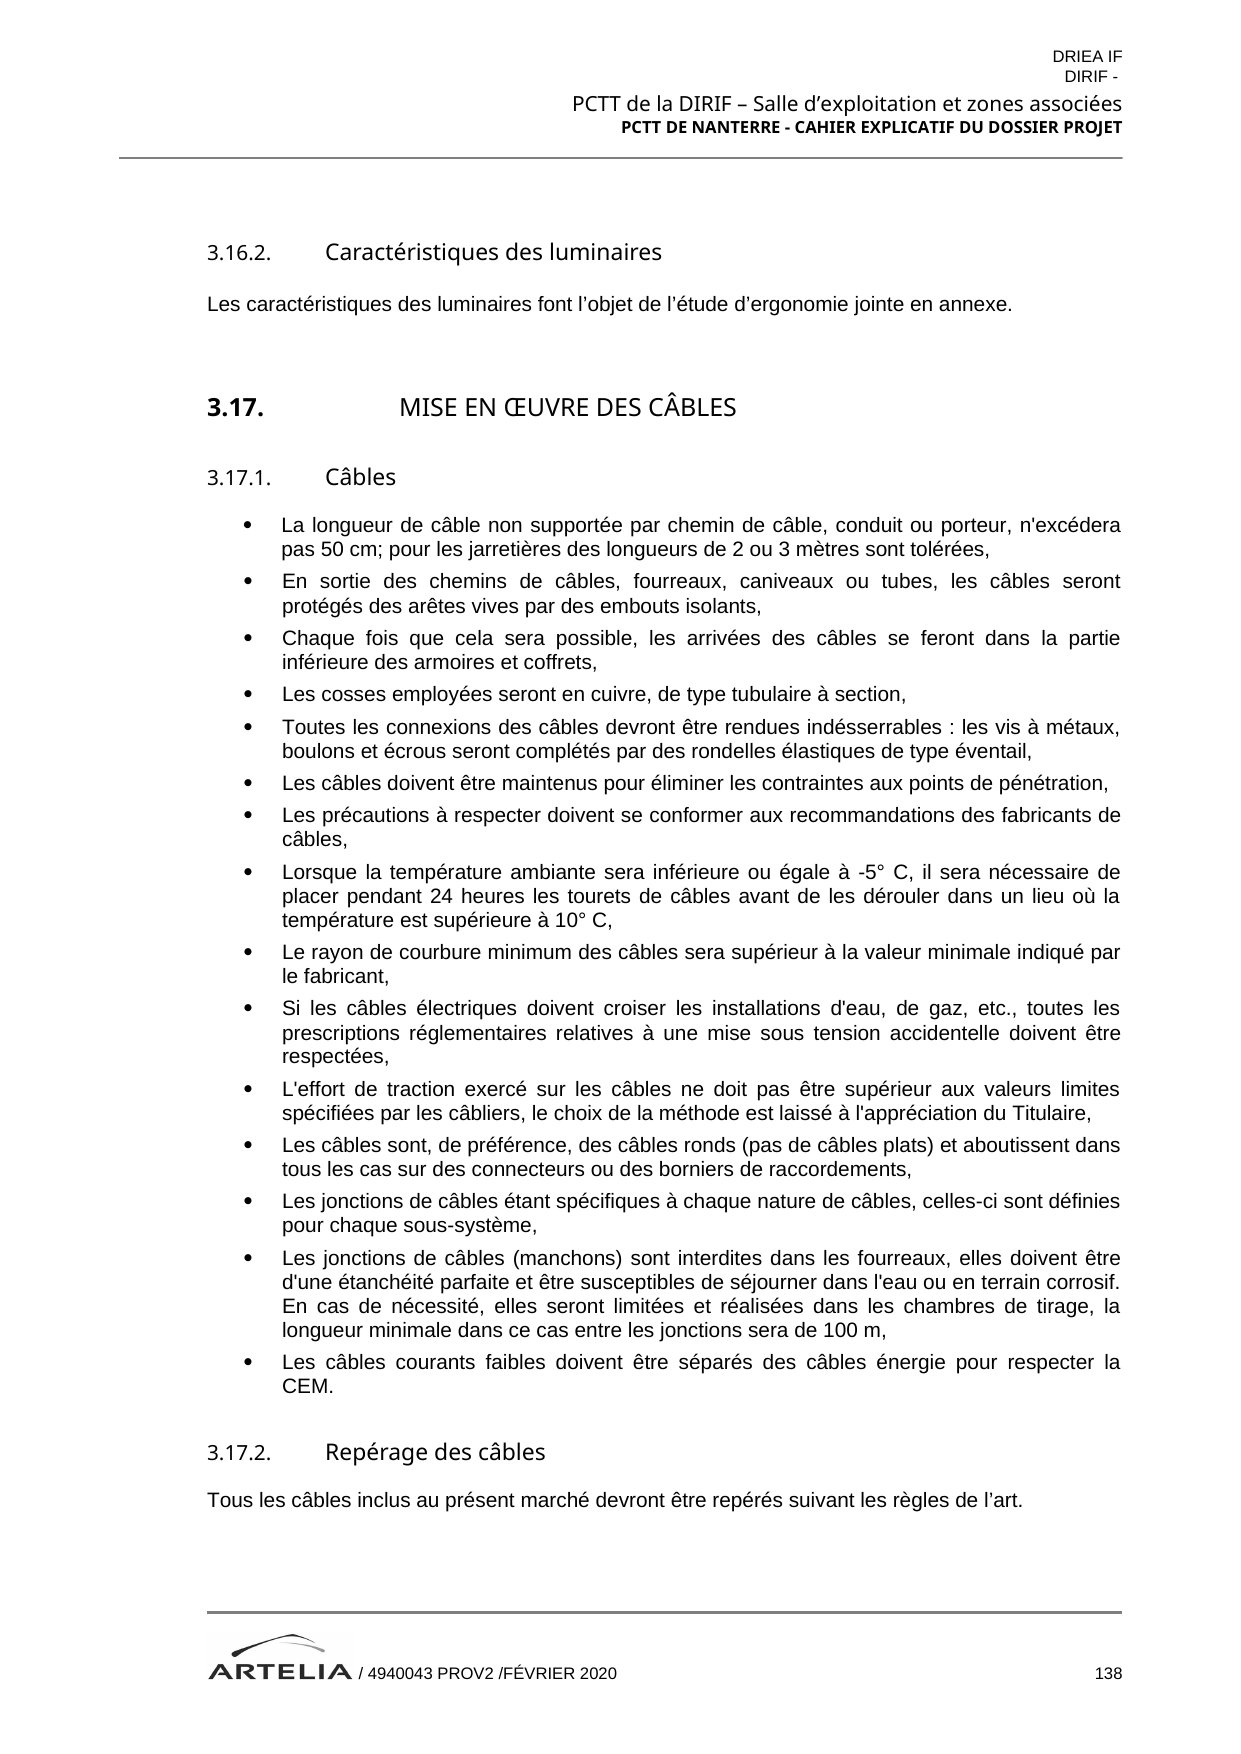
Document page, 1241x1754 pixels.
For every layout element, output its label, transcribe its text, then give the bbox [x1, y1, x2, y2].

list Chaque fois que cela sera possible, les arrivées des câbles se feront dans la partie inférieure des armoires et coffrets, [244, 626, 1122, 674]
list Les câbles sont, de préférence, des câbles ronds (pas de câbles plats) et aboutissent dans tous les cas sur des connecteurs ou des borniers de raccordements, [244, 1133, 1122, 1181]
list En sortie des chemins de câbles, fourreaux, caniveaux ou tubes, les câbles seront protégés des arêtes vives par des embouts isolants, [244, 569, 1122, 617]
list Les câbles doivent être maintenus pour éliminer les contraintes aux points de pénétration, [244, 771, 1122, 795]
list L'effort de traction exercé sur les câbles ne doit pas être supérieur aux valeurs limites spécifiées par les câbliers, le choix de la méthode est laissé à l'appréciation du Titulaire, [244, 1077, 1122, 1124]
list Les câbles courants faibles doivent être séparés des câbles énergie pour respecter la CEM. [244, 1350, 1122, 1398]
subtitle Câbles [207, 461, 1122, 492]
subtitle Repérage des câbles [207, 1435, 1122, 1467]
text Les caractéristiques des luminaires font l’objet de l’étude d’ergonomie jointe en annexe. [207, 291, 1122, 315]
list Les jonctions de câbles (manchons) sont interdites dans les fourreaux, elles doivent être d'une étanchéité parfaite et être susceptibles de séjourner dans l'eau ou en terrain corrosif. En cas de nécessité, elles seront limitées et réalisées dans les chambres de tirage, la longueur minimale dans ce cas entre les jonctions sera de 100 m, [244, 1246, 1122, 1342]
list La longueur de câble non supportée par chemin de câble, conduit ou porteur, n'excédera pas 50 cm; pour les jarretières des longueurs de 2 ou 3 mètres sont tolérées, [244, 513, 1122, 561]
list Toutes les connexions des câbles devront être rendues indésserrables : les vis à métaux, boulons et écrous seront complétés par des rondelles élastiques de type éventail, [244, 714, 1122, 762]
list Lorsque la température ambiante sera inférieure ou égale à -5° C, il sera nécessaire de placer pendant 24 heures les tourets de câbles avant de les dérouler dans un lieu où la température est supérieure à 10° C, [244, 859, 1122, 932]
list Les cosses employées seront en cuivre, de type tubulaire à section, [244, 682, 1122, 706]
subtitle Caractéristiques des luminaires [207, 236, 1122, 267]
list Si les câbles électriques doivent croiser les installations d'eau, de gaz, etc., toutes les prescriptions réglementaires relatives à une mise sous tension accidentelle doivent être respectées, [244, 996, 1122, 1068]
list Les jonctions de câbles étant spécifiques à chaque nature de câbles, celles-ci sont définies pour chaque sous-système, [244, 1189, 1122, 1237]
subtitle Mise en œuvre des câbles [207, 389, 1122, 423]
list Les précautions à respecter doivent se conformer aux recommandations des fabricants de câbles, [244, 803, 1122, 851]
list Le rayon de courbure minimum des câbles sera supérieur à la valeur minimale indiqué par le fabricant, [244, 940, 1122, 988]
text Tous les câbles inclus au présent marché devront être repérés suivant les règles de l’art. [207, 1487, 1122, 1511]
